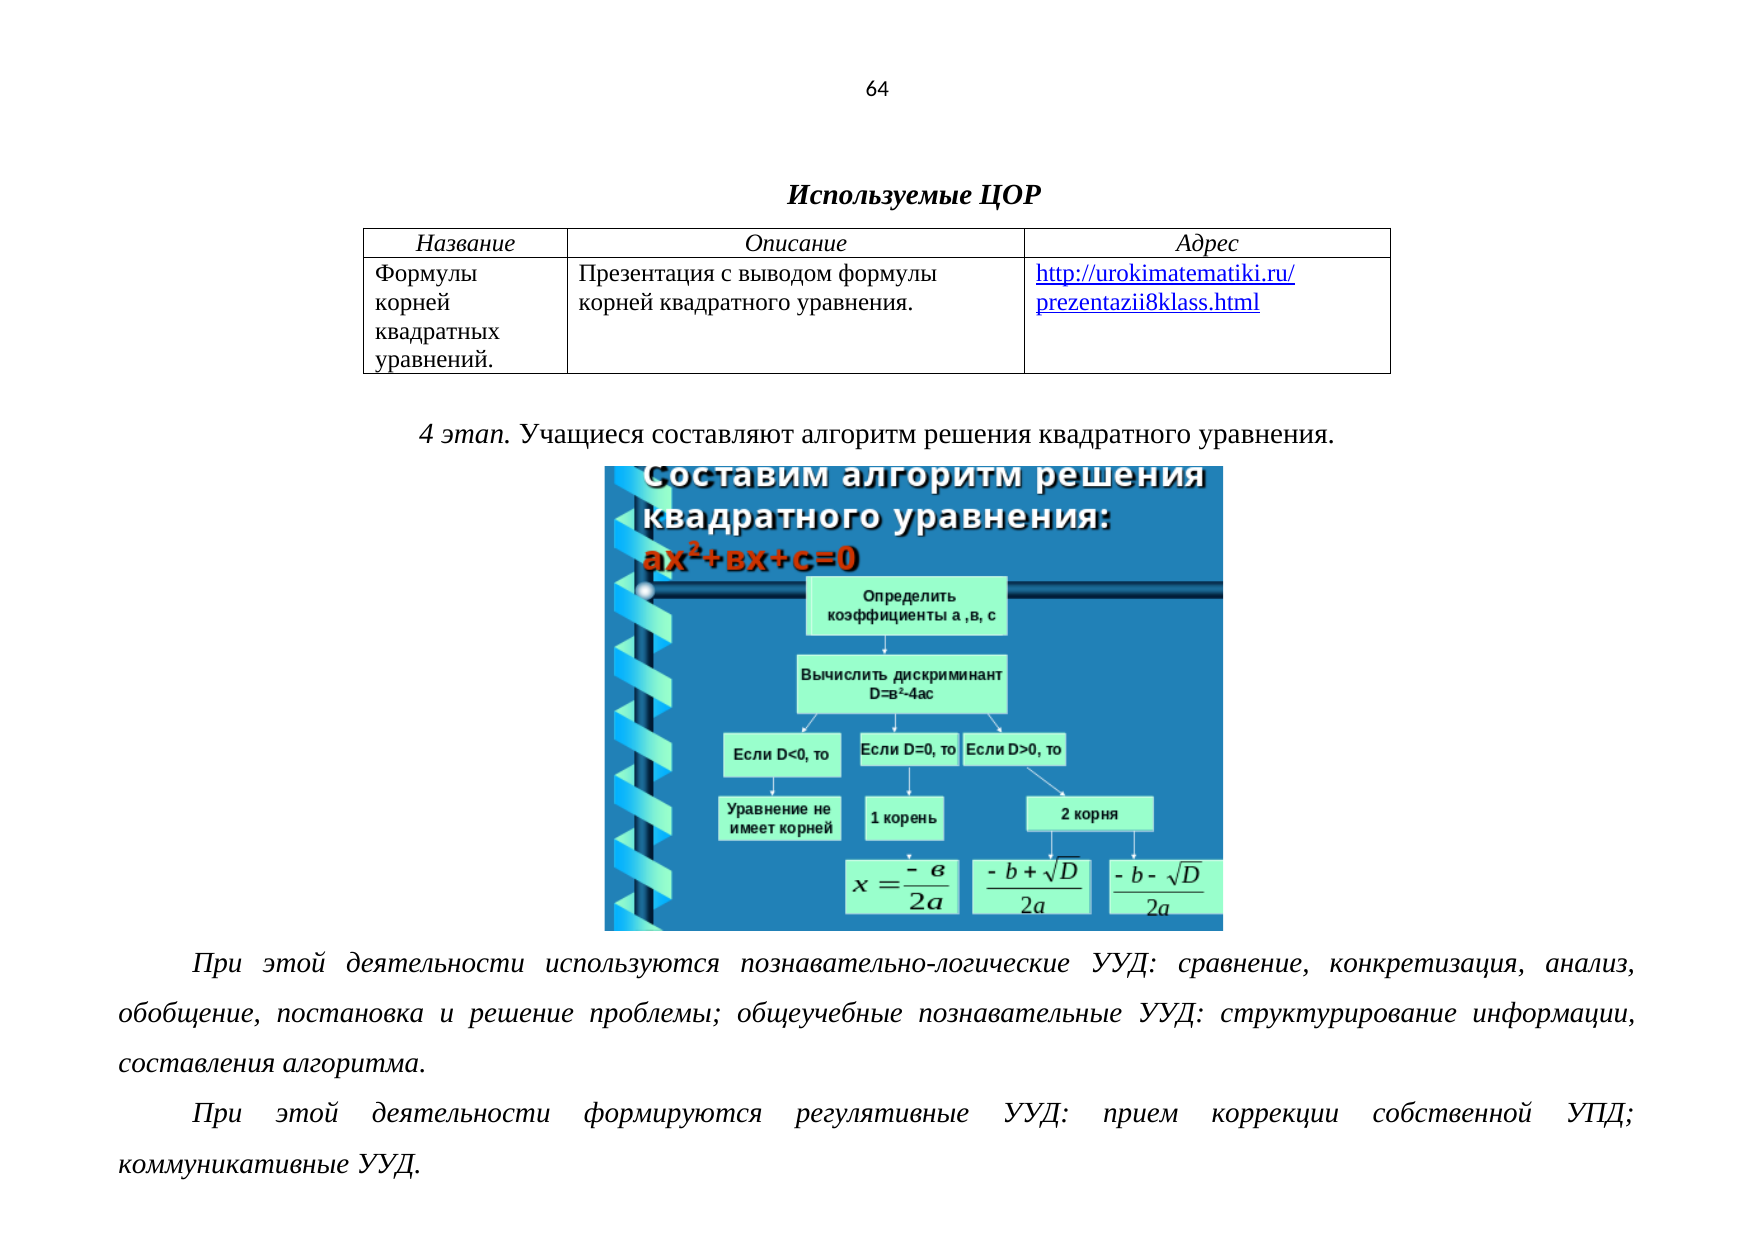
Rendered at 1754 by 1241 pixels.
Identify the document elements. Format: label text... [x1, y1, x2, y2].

text 4 этап. Учащиеся составляют алгоритм решения квадратного уравнения. [118, 416, 1636, 450]
table_cell Презентация с выводом формулы корней квадратного уравнения. [568, 258, 1024, 373]
table_header Описание [568, 229, 1024, 257]
table_cell Формулы корней квадратных уравнений. [364, 258, 567, 373]
table_cell http://urokimatematiki.ru/prezentazii8klass.html [1025, 258, 1390, 373]
text При этой деятельности формируются регулятивные УУД: прием коррекции собственной УПД; коммуникативные УУД. [118, 1096, 1636, 1179]
table_header Название [364, 229, 567, 257]
text Используемые ЦОР [118, 177, 1636, 211]
text При этой деятельности используются познавательно-логические УУД: сравнение, конкретизация, анализ, обобщение, постановка и решение проблемы; общеучебные познавательные УУД: структурирование информации, составления алгоритма. [118, 945, 1636, 1079]
table_header Адрес [1025, 229, 1390, 257]
